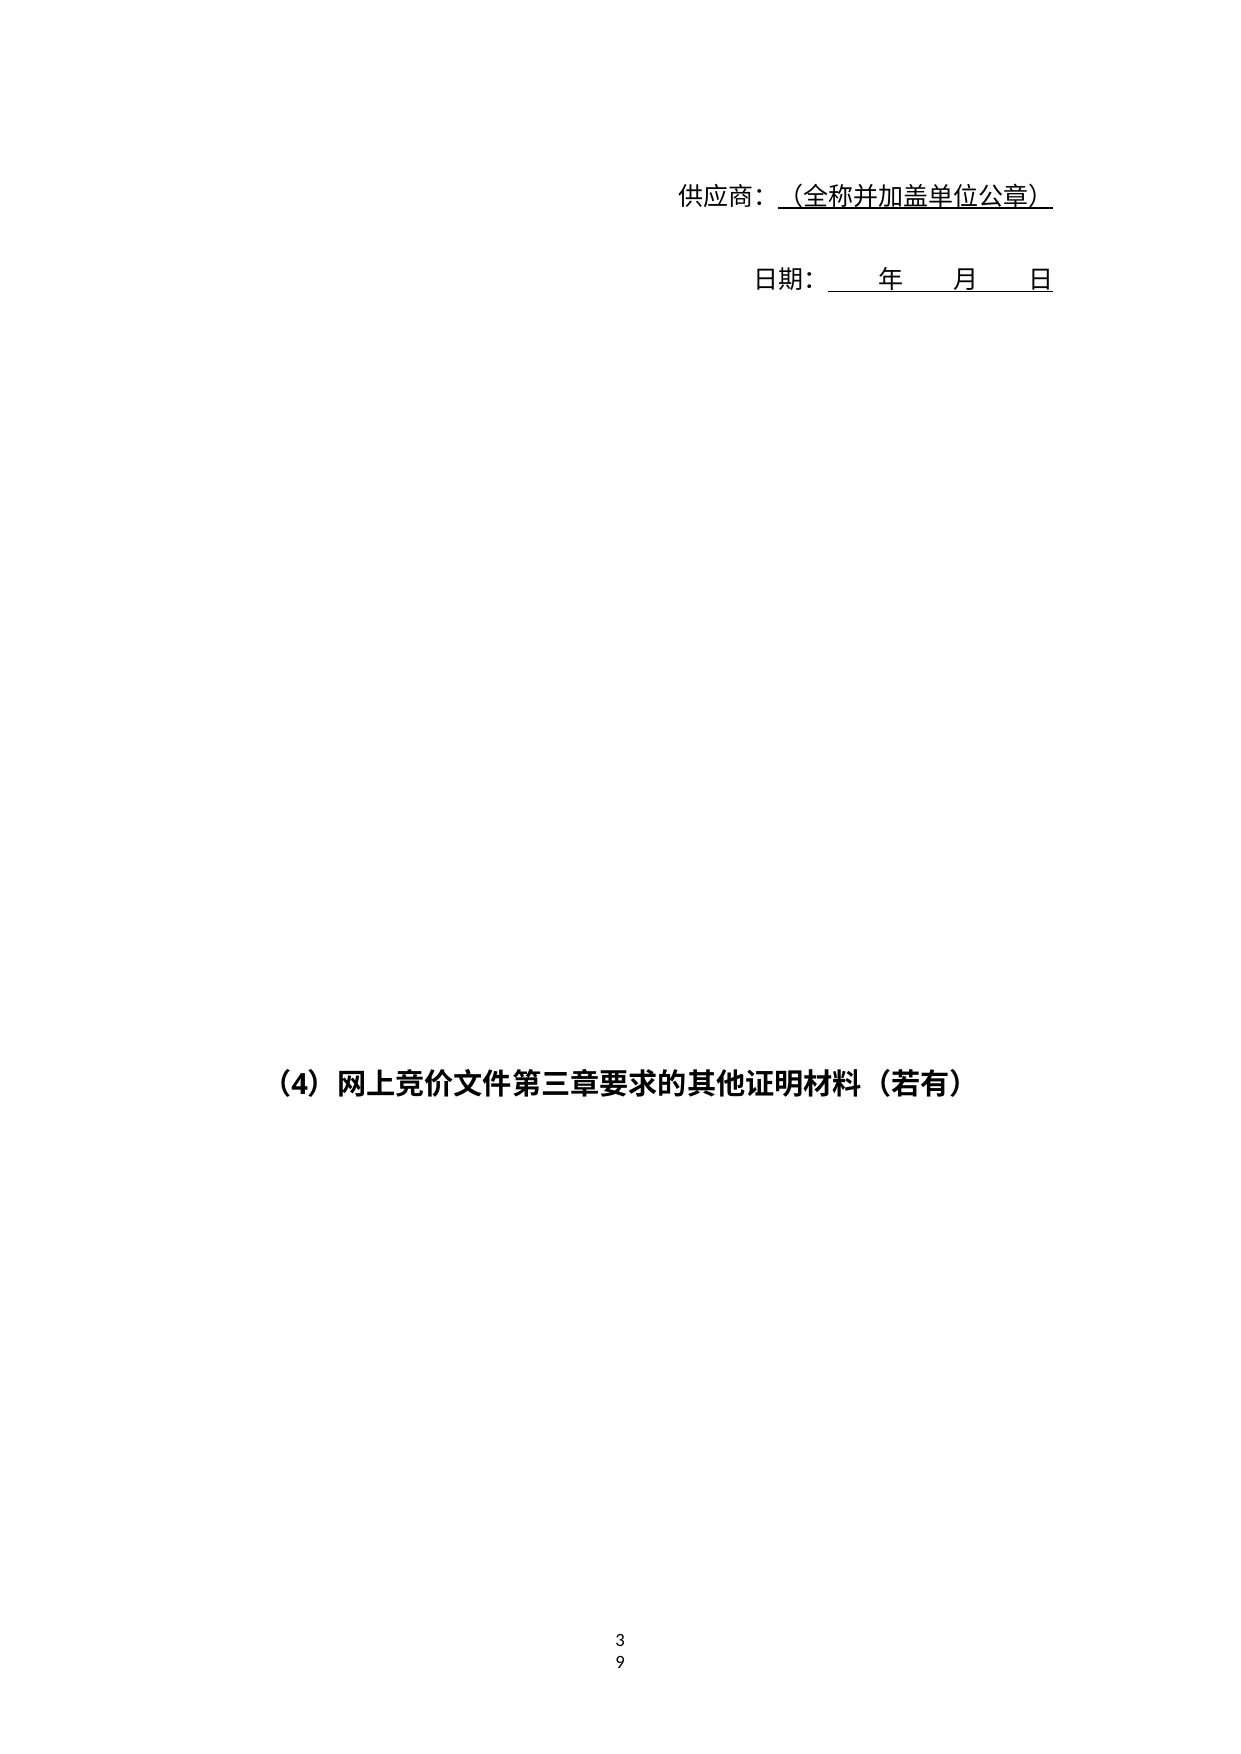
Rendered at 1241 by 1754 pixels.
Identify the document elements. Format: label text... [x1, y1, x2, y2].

text 日期： 年 月 日 [187, 245, 1053, 310]
text 供应商：（全称并加盖单位公章） [187, 162, 1053, 227]
text （4）网上竞价文件第三章要求的其他证明材料（若有） [187, 1049, 1053, 1114]
